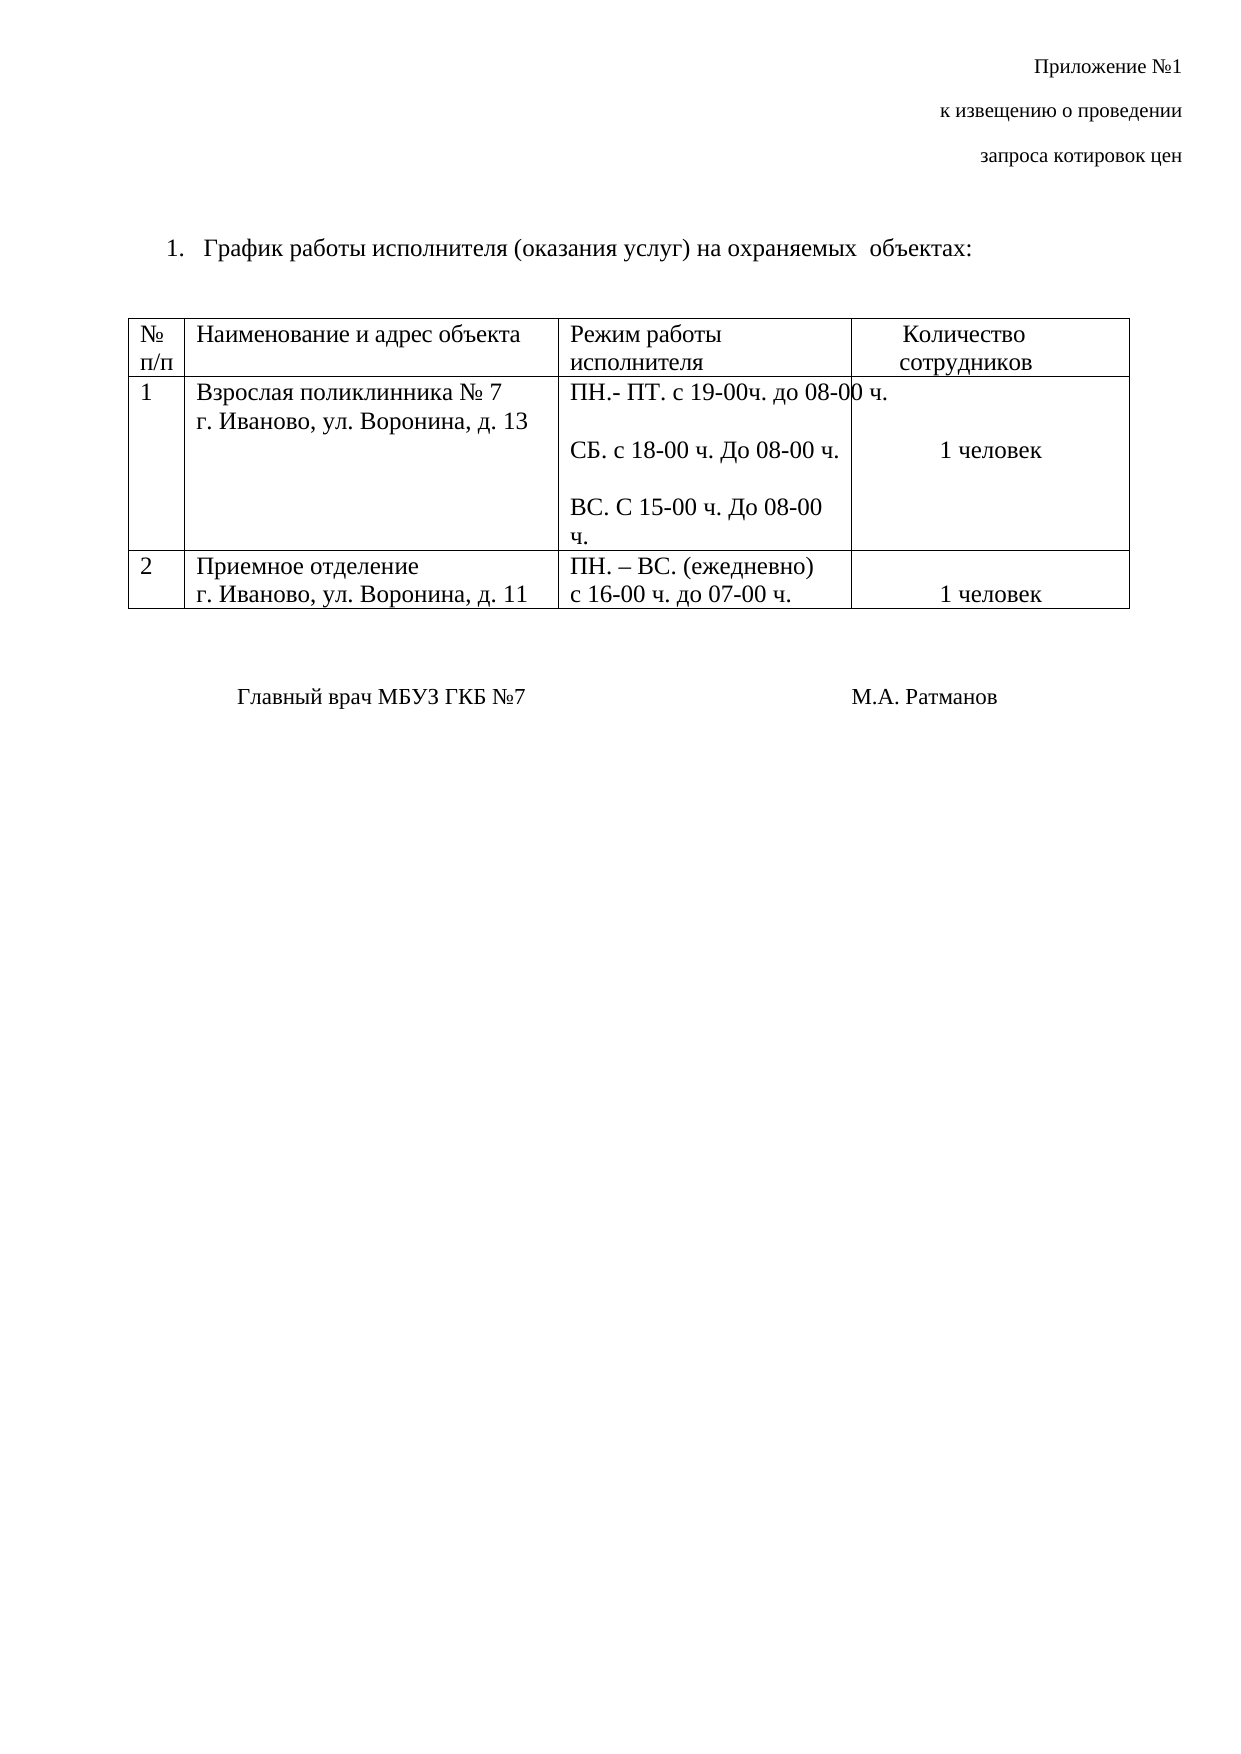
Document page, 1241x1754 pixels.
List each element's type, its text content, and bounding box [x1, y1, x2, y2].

table_cell Взрослая поликлинника № 7 г. Иваново, ул. Воронина, д. 13 [185, 377, 558, 550]
text к извещению о проведении [140, 98, 1182, 122]
table_cell 1 человек [852, 377, 1129, 550]
list График работы исполнителя (оказания услуг) на охраняемых объектах: [166, 233, 1240, 262]
table_cell ПН. – ВС. (ежедневно) с 16-00 ч. до 07-00 ч. [559, 551, 851, 608]
table_header № п/п [129, 319, 184, 376]
table_header Наименование и адрес объекта [185, 319, 558, 376]
table_cell 1 человек [852, 551, 1129, 608]
table_cell 1 [129, 377, 184, 550]
table_header Режим работы исполнителя [559, 319, 851, 376]
text Приложение №1 [140, 53, 1182, 78]
text Главный врач МБУЗ ГКБ №7 М.А. Ратманов [140, 683, 1182, 709]
table_cell ПН.- ПТ. с 19-00ч. до 08-00 ч. СБ. с 18-00 ч. До 08-00 ч. ВС. С 15-00 ч. До 08-00 ч. [559, 377, 851, 550]
text запроса котировок цен [140, 143, 1182, 167]
table_cell 2 [129, 551, 184, 608]
table_cell Приемное отделение г. Иваново, ул. Воронина, д. 11 [185, 551, 558, 608]
table_header Количество сотрудников [852, 319, 1129, 376]
